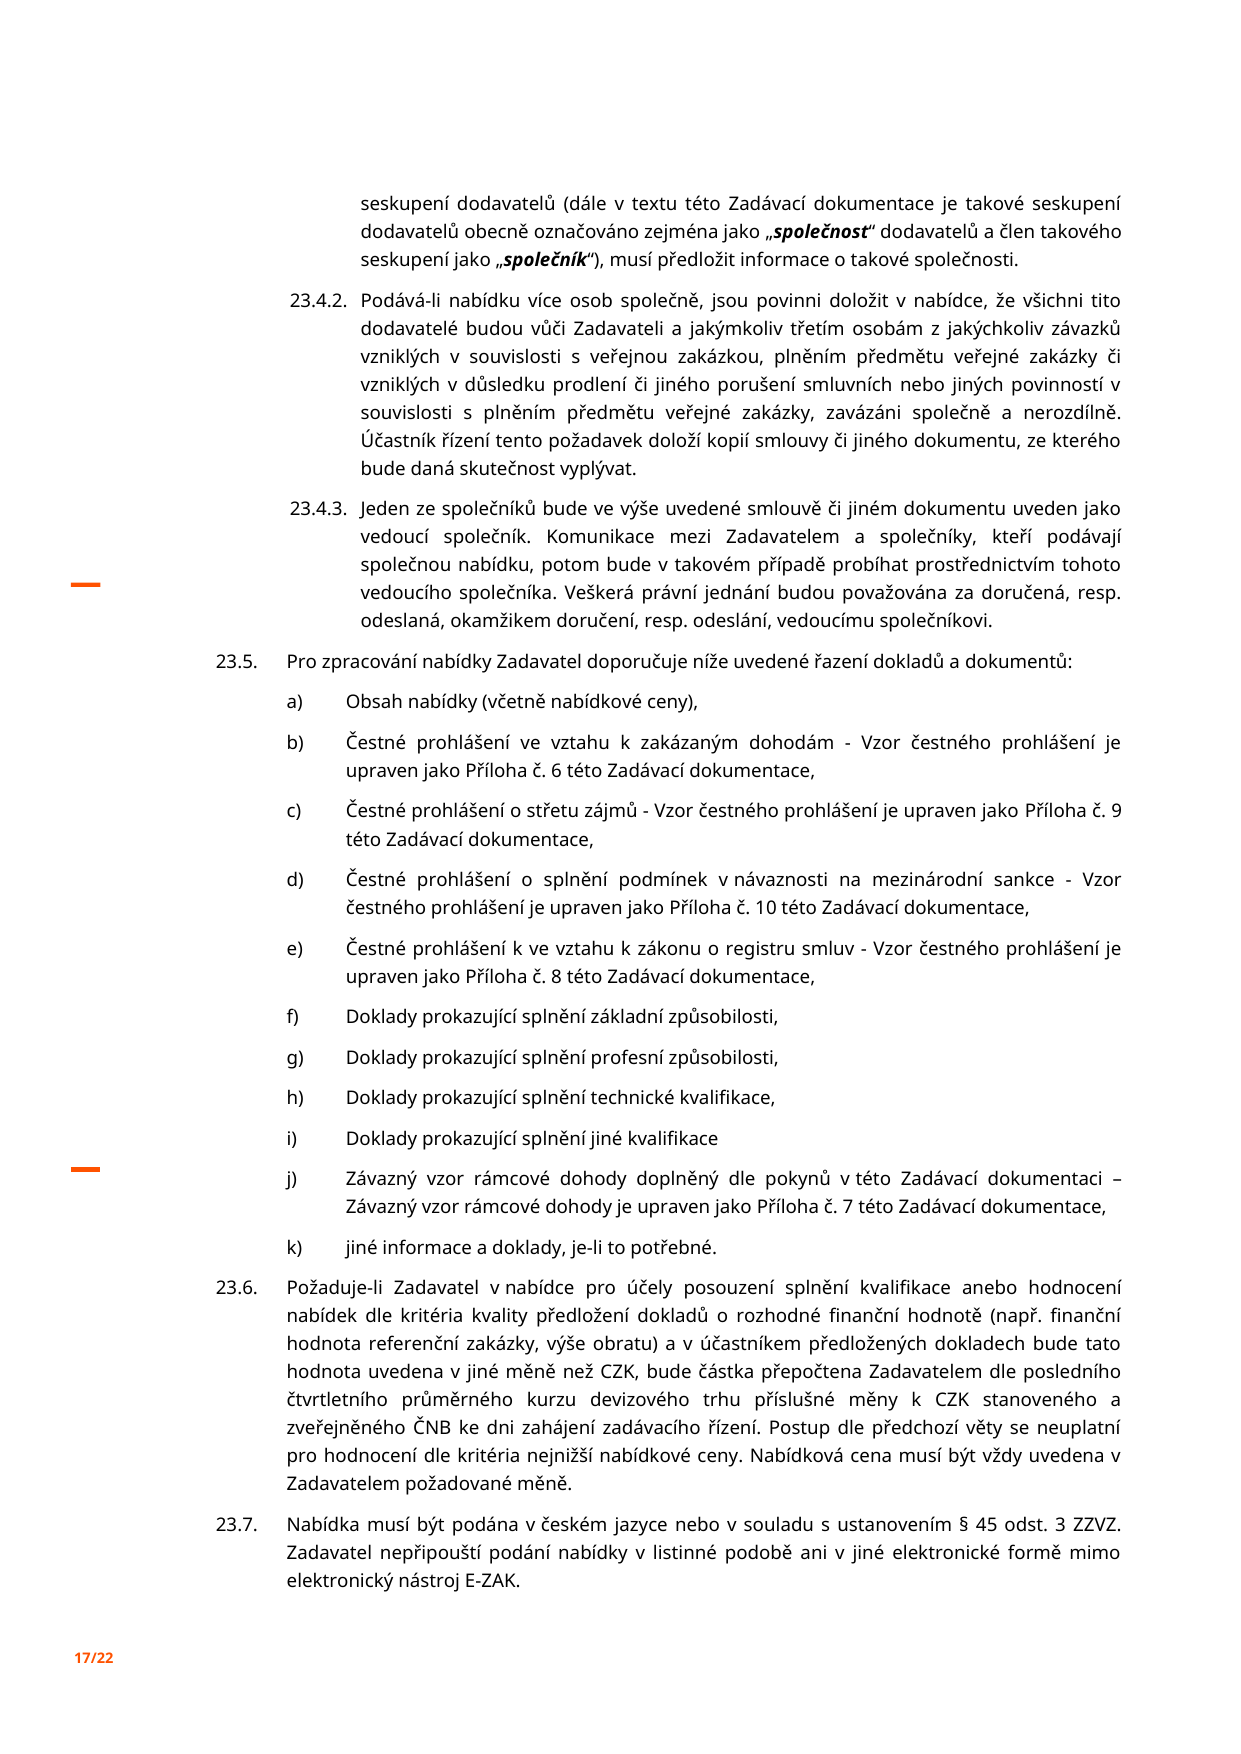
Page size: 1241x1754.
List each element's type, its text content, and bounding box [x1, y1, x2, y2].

text Čestné prohlášení ve vztahu k zakázaným dohodám - Vzor čestného prohlášení je upraven jako Příloha č. 6 této Zadávací dokumentace, [286, 729, 1122, 783]
text Podává-li nabídku více osob společně, jsou povinni doložit v nabídce, že všichni tito dodavatelé budou vůči Zadavateli a jakýmkoliv třetím osobám z jakýchkoliv závazků vzniklých v souvislosti s veřejnou zakázkou, plněním předmětu veřejné zakázky či vzniklých v důsledku prodlení či jiného porušení smluvních nebo jiných povinností v souvislosti s plněním předmětu veřejné zakázky, zavázáni společně a nerozdílně. Účastník řízení tento požadavek doloží kopií smlouvy či jiného dokumentu, ze kterého bude daná skutečnost vyplývat. [289, 287, 1122, 481]
text Pro zpracování nabídky Zadavatel doporučuje níže uvedené řazení dokladů a dokumentů: [216, 648, 1122, 674]
text Jeden ze společníků bude ve výše uvedené smlouvě či jiném dokumentu uveden jako vedoucí společník. Komunikace mezi Zadavatelem a společníky, kteří podávají společnou nabídku, potom bude v takovém případě probíhat prostřednictvím tohoto vedoucího společníka. Veškerá právní jednání budou považována za doručená, resp. odeslaná, okamžikem doručení, resp. odeslání, vedoucímu společníkovi. [289, 496, 1122, 633]
text Doklady prokazující splnění technické kvalifikace, [286, 1084, 1122, 1110]
text Nabídka musí být podána v českém jazyce nebo v souladu s ustanovením § 45 odst. 3 ZZVZ. Zadavatel nepřipouští podání nabídky v listinné podobě ani v jiné elektronické formě mimo elektronický nástroj E-ZAK. [216, 1511, 1122, 1593]
text Čestné prohlášení o splnění podmínek v návaznosti na mezinárodní sankce - Vzor čestného prohlášení je upraven jako Příloha č. 10 této Zadávací dokumentace, [286, 866, 1122, 920]
text jiné informace a doklady, je-li to potřebné. [286, 1234, 1122, 1259]
text Doklady prokazující splnění profesní způsobilosti, [286, 1044, 1122, 1069]
text Závazný vzor rámcové dohody doplněný dle pokynů v této Zadávací dokumentaci – Závazný vzor rámcové dohody je upraven jako Příloha č. 7 této Zadávací dokumentace, [286, 1166, 1122, 1219]
list Obsah nabídky (včetně nabídkové ceny), [286, 689, 1122, 714]
text Požaduje-li Zadavatel v nabídce pro účely posouzení splnění kvalifikace anebo hodnocení nabídek dle kritéria kvality předložení dokladů o rozhodné finanční hodnotě (např. finanční hodnota referenční zakázky, výše obratu) a v účastníkem předložených dokladech bude tato hodnota uvedena v jiné měně než CZK, bude částka přepočtena Zadavatelem dle posledního čtvrtletního průměrného kurzu devizového trhu příslušné měny k CZK stanoveného a zveřejněného ČNB ke dni zahájení zadávacího řízení. Postup dle předchozí věty se neuplatní pro hodnocení dle kritéria nejnižší nabídkové ceny. Nabídková cena musí být vždy uvedena v Zadavatelem požadované měně. [216, 1274, 1122, 1496]
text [289, 190, 1122, 272]
text Doklady prokazující splnění jiné kvalifikace [286, 1125, 1122, 1151]
text Čestné prohlášení k ve vztahu k zákonu o registru smluv - Vzor čestného prohlášení je upraven jako Příloha č. 8 této Zadávací dokumentace, [286, 935, 1122, 988]
text Doklady prokazující splnění základní způsobilosti, [286, 1003, 1122, 1029]
text Čestné prohlášení o střetu zájmů - Vzor čestného prohlášení je upraven jako Příloha č. 9 této Zadávací dokumentace, [286, 798, 1122, 851]
